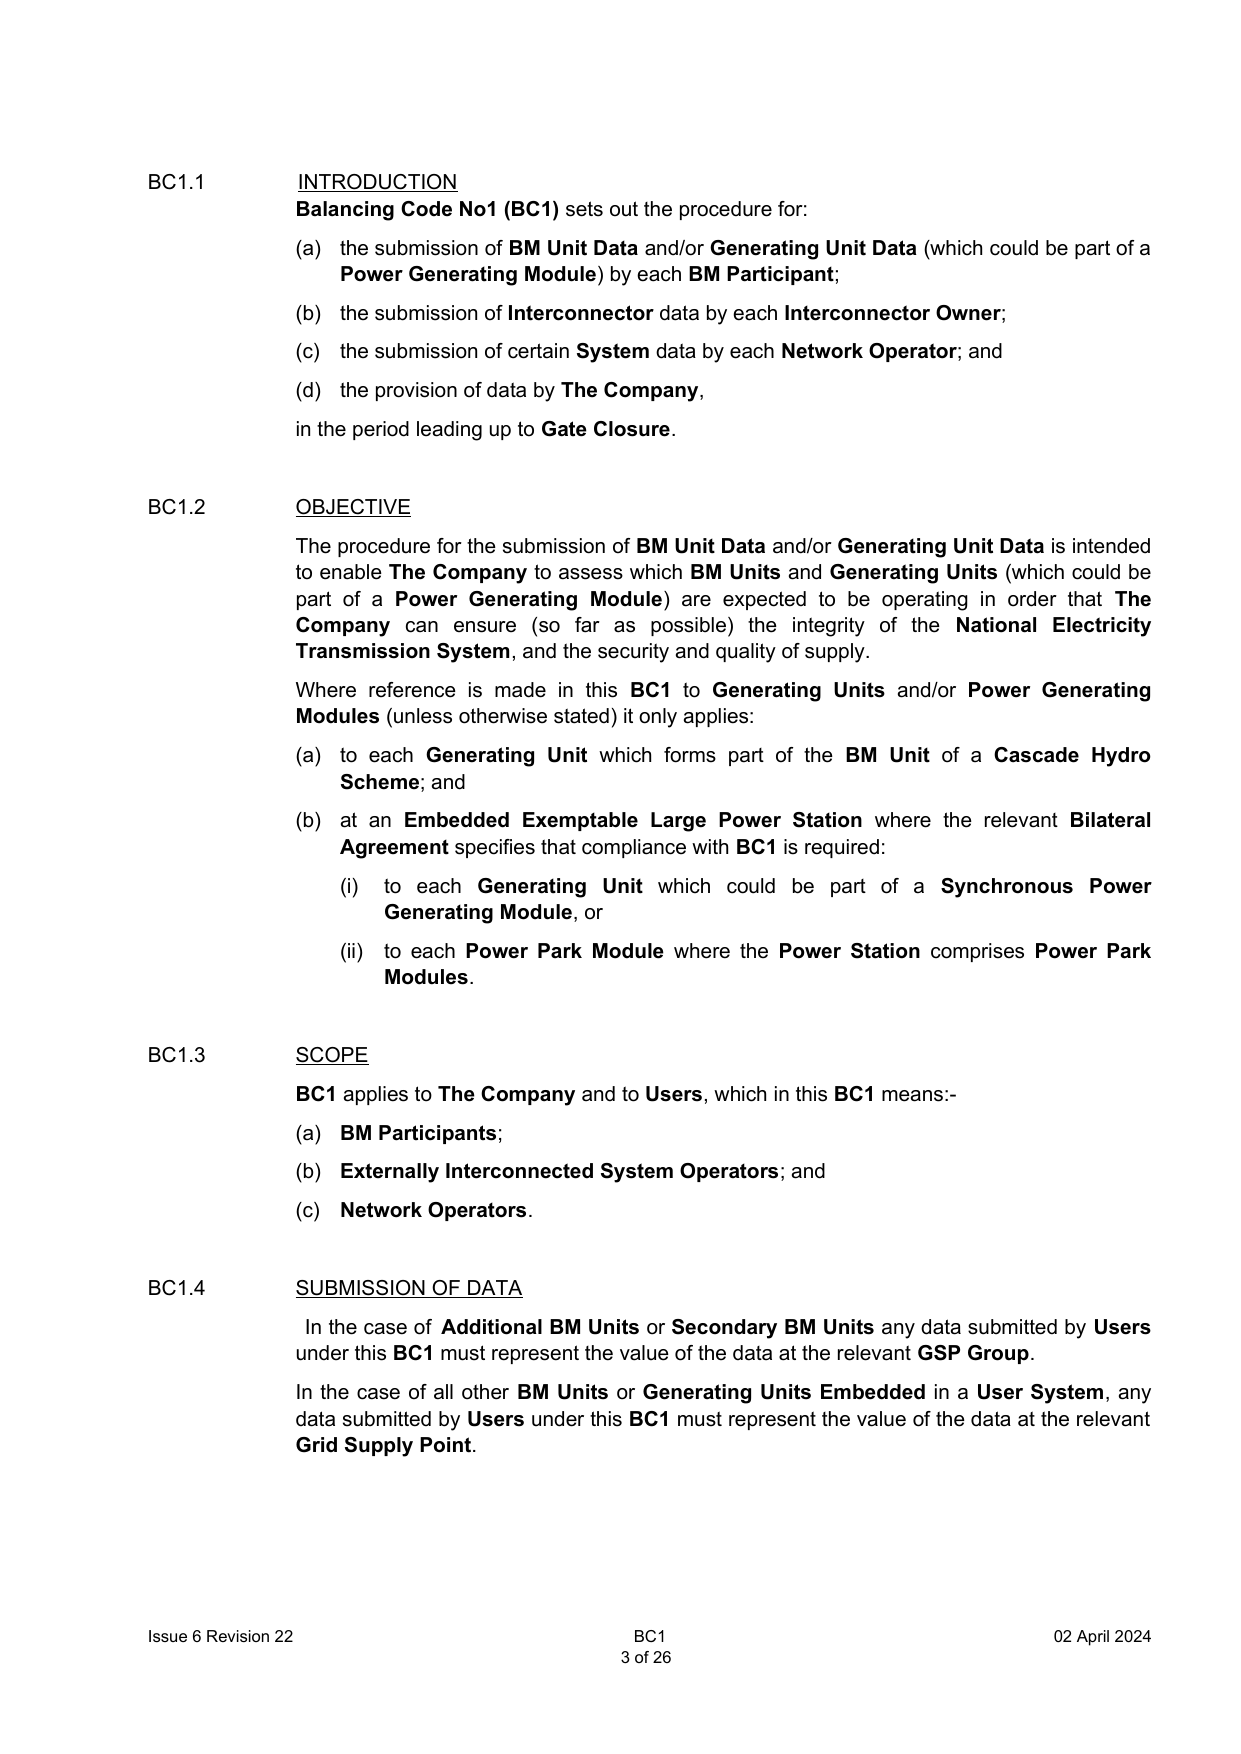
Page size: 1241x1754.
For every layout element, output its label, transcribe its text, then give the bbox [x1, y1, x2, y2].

text (a) the submission of BM Unit Data and/or Generating Unit Data (which could be part of a Power Generating Module) by each BM Participant; [295, 235, 1152, 286]
text The procedure for the submission of BM Unit Data and/or Generating Unit Data is intended to enable The Company to assess which BM Units and Generating Units (which could be part of a Power Generating Module) are expected to be operating in order that The Company can ensure (so far as possible) the integrity of the National Electricity Transmission System, and the security and quality of supply. [148, 534, 1152, 663]
text (c) the submission of certain System data by each Network Operator; and [295, 339, 1152, 363]
text Balancing Code No1 (BC1) sets out the procedure for: [148, 196, 1152, 220]
text BC1.1 INTRODUCTION [148, 170, 1152, 194]
text BC1.2 OBJECTIVE [148, 495, 1152, 519]
text BC1.3 SCOPE [148, 1043, 1152, 1067]
text (b) Externally Interconnected System Operators; and [295, 1159, 1152, 1183]
text (c) Network Operators. [295, 1198, 1152, 1222]
text (ii) to each Power Park Module where the Power Station comprises Power Park Modules. [340, 939, 1152, 989]
text BC1.4 SUBMISSION OF DATA [148, 1276, 1152, 1300]
text In the case of Additional BM Units or Secondary BM Units any data submitted by Users under this BC1 must represent the value of the data at the relevant GSP Group. [148, 1315, 1152, 1365]
text (a) to each Generating Unit which forms part of the BM Unit of a Cascade Hydro Scheme; and [295, 743, 1152, 793]
text (b) the submission of Interconnector data by each Interconnector Owner; [295, 301, 1152, 324]
text (b) at an Embedded Exemptable Large Power Station where the relevant Bilateral Agreement specifies that compliance with BC1 is required: [295, 808, 1152, 859]
text BC1 applies to The Company and to Users, which in this BC1 means:- [148, 1082, 1152, 1106]
text (a) BM Participants; [295, 1121, 1152, 1144]
text in the period leading up to Gate Closure. [148, 417, 1152, 441]
text In the case of all other BM Units or Generating Units Embedded in a User System, any data submitted by Users under this BC1 must represent the value of the data at the relevant Grid Supply Point. [148, 1380, 1152, 1457]
text Where reference is made in this BC1 to Generating Units and/or Power Generating Modules (unless otherwise stated) it only applies: [148, 678, 1152, 728]
text (i) to each Generating Unit which could be part of a Synchronous Power Generating Module, or [340, 873, 1152, 924]
text (d) the provision of data by The Company, [295, 378, 1152, 402]
